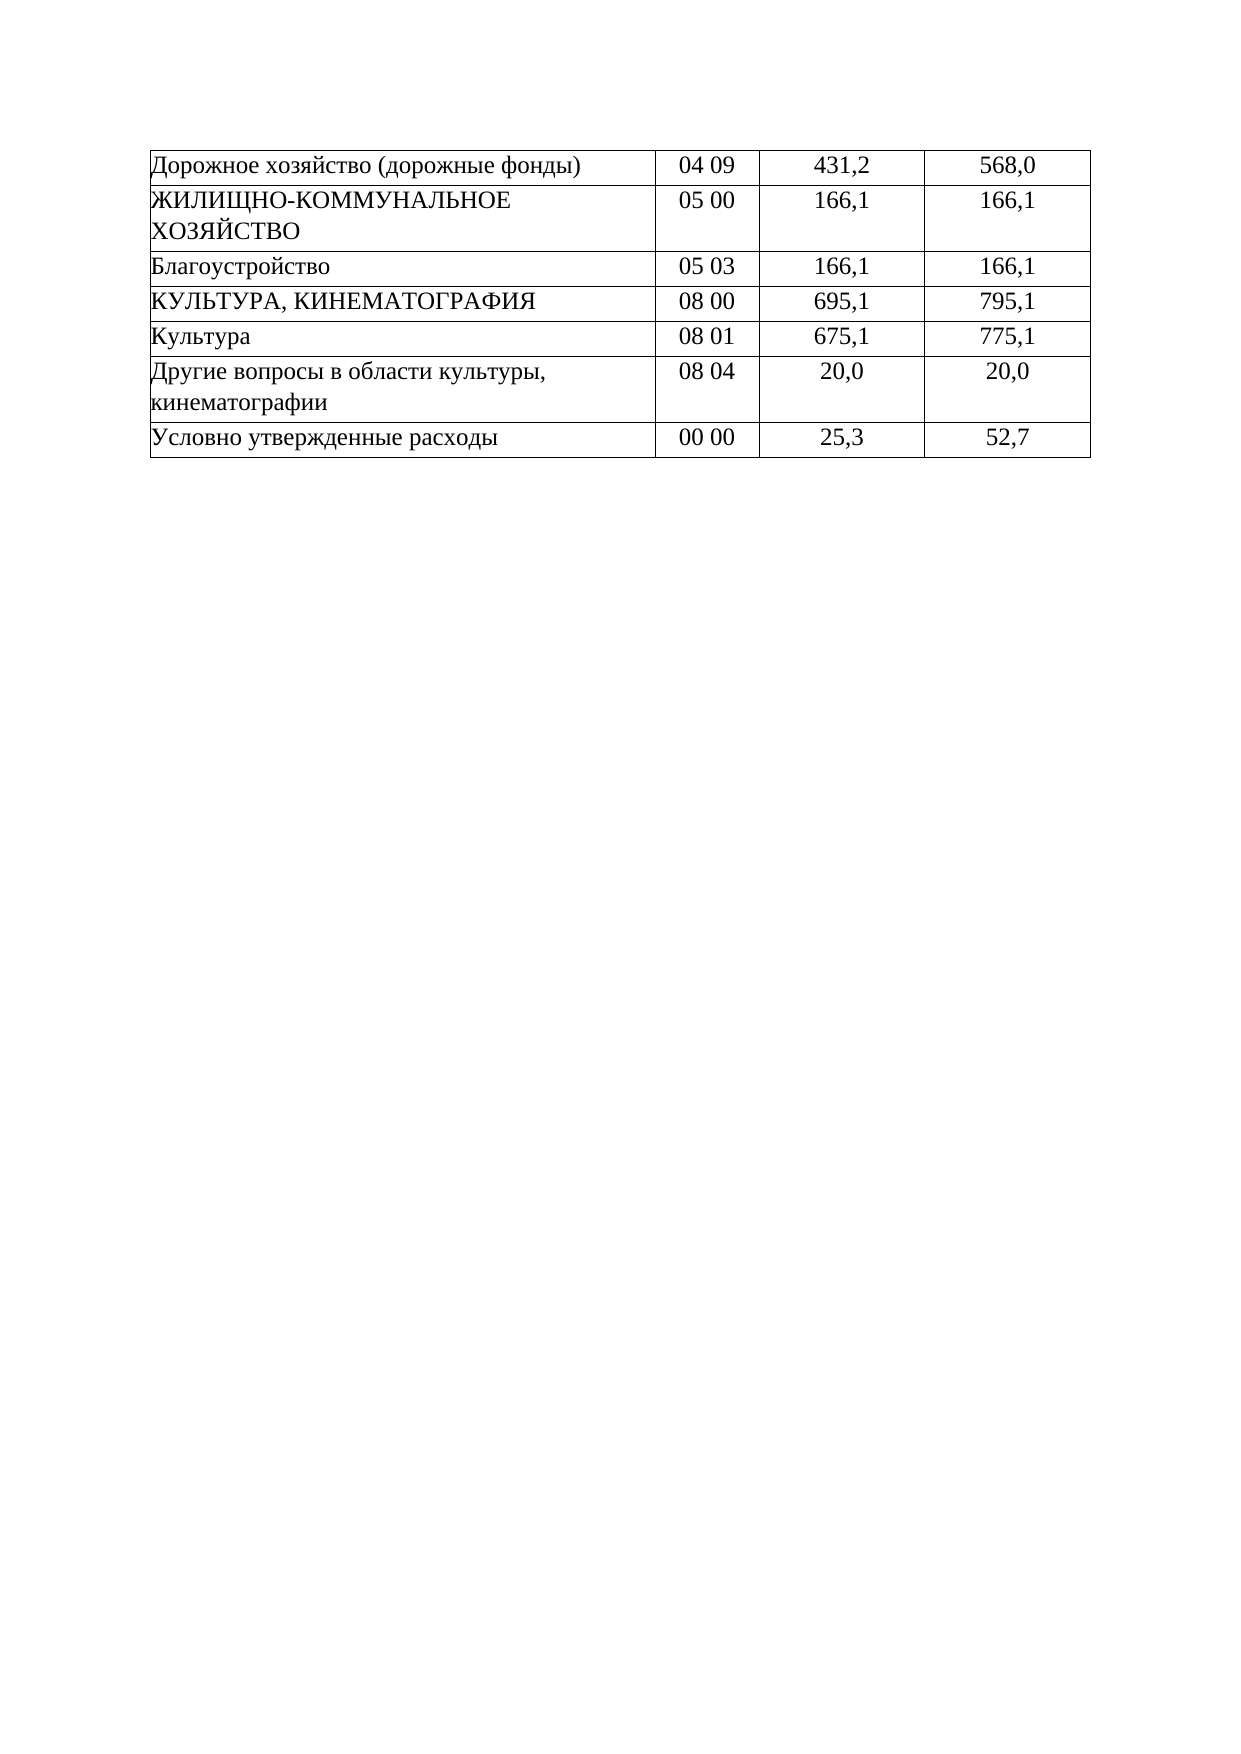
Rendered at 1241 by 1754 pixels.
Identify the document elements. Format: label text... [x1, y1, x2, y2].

table_cell ЖИЛИЩНО-КОММУНАЛЬНОЕ ХОЗЯЙСТВО [151, 186, 655, 251]
table_cell 00 00 [656, 423, 759, 457]
table_cell 568,0 [925, 151, 1090, 185]
table_cell 166,1 [760, 252, 924, 286]
table_cell Дорожное хозяйство (дорожные фонды) [151, 151, 655, 185]
table_cell 166,1 [925, 186, 1090, 251]
table_cell 166,1 [760, 186, 924, 251]
table_cell Культура [151, 322, 655, 356]
table_cell 695,1 [760, 287, 924, 321]
table_cell 08 00 [656, 287, 759, 321]
table_cell 08 04 [656, 357, 759, 422]
table_cell 05 00 [656, 186, 759, 251]
table_cell 52,7 [925, 423, 1090, 457]
table_cell 25,3 [760, 423, 924, 457]
table_cell 20,0 [760, 357, 924, 422]
table_cell 08 01 [656, 322, 759, 356]
table_cell 675,1 [760, 322, 924, 356]
table_cell 05 03 [656, 252, 759, 286]
table_cell Другие вопросы в области культуры, кинематографии [151, 357, 655, 422]
table_cell Условно утвержденные расходы [151, 423, 655, 457]
table_cell 795,1 [925, 287, 1090, 321]
table_cell 04 09 [656, 151, 759, 185]
table_cell 166,1 [925, 252, 1090, 286]
table_cell КУЛЬТУРА, КИНЕМАТОГРАФИЯ [151, 287, 655, 321]
table_cell Благоустройство [151, 252, 655, 286]
table_cell 431,2 [760, 151, 924, 185]
table_cell 20,0 [925, 357, 1090, 422]
table_cell 775,1 [925, 322, 1090, 356]
